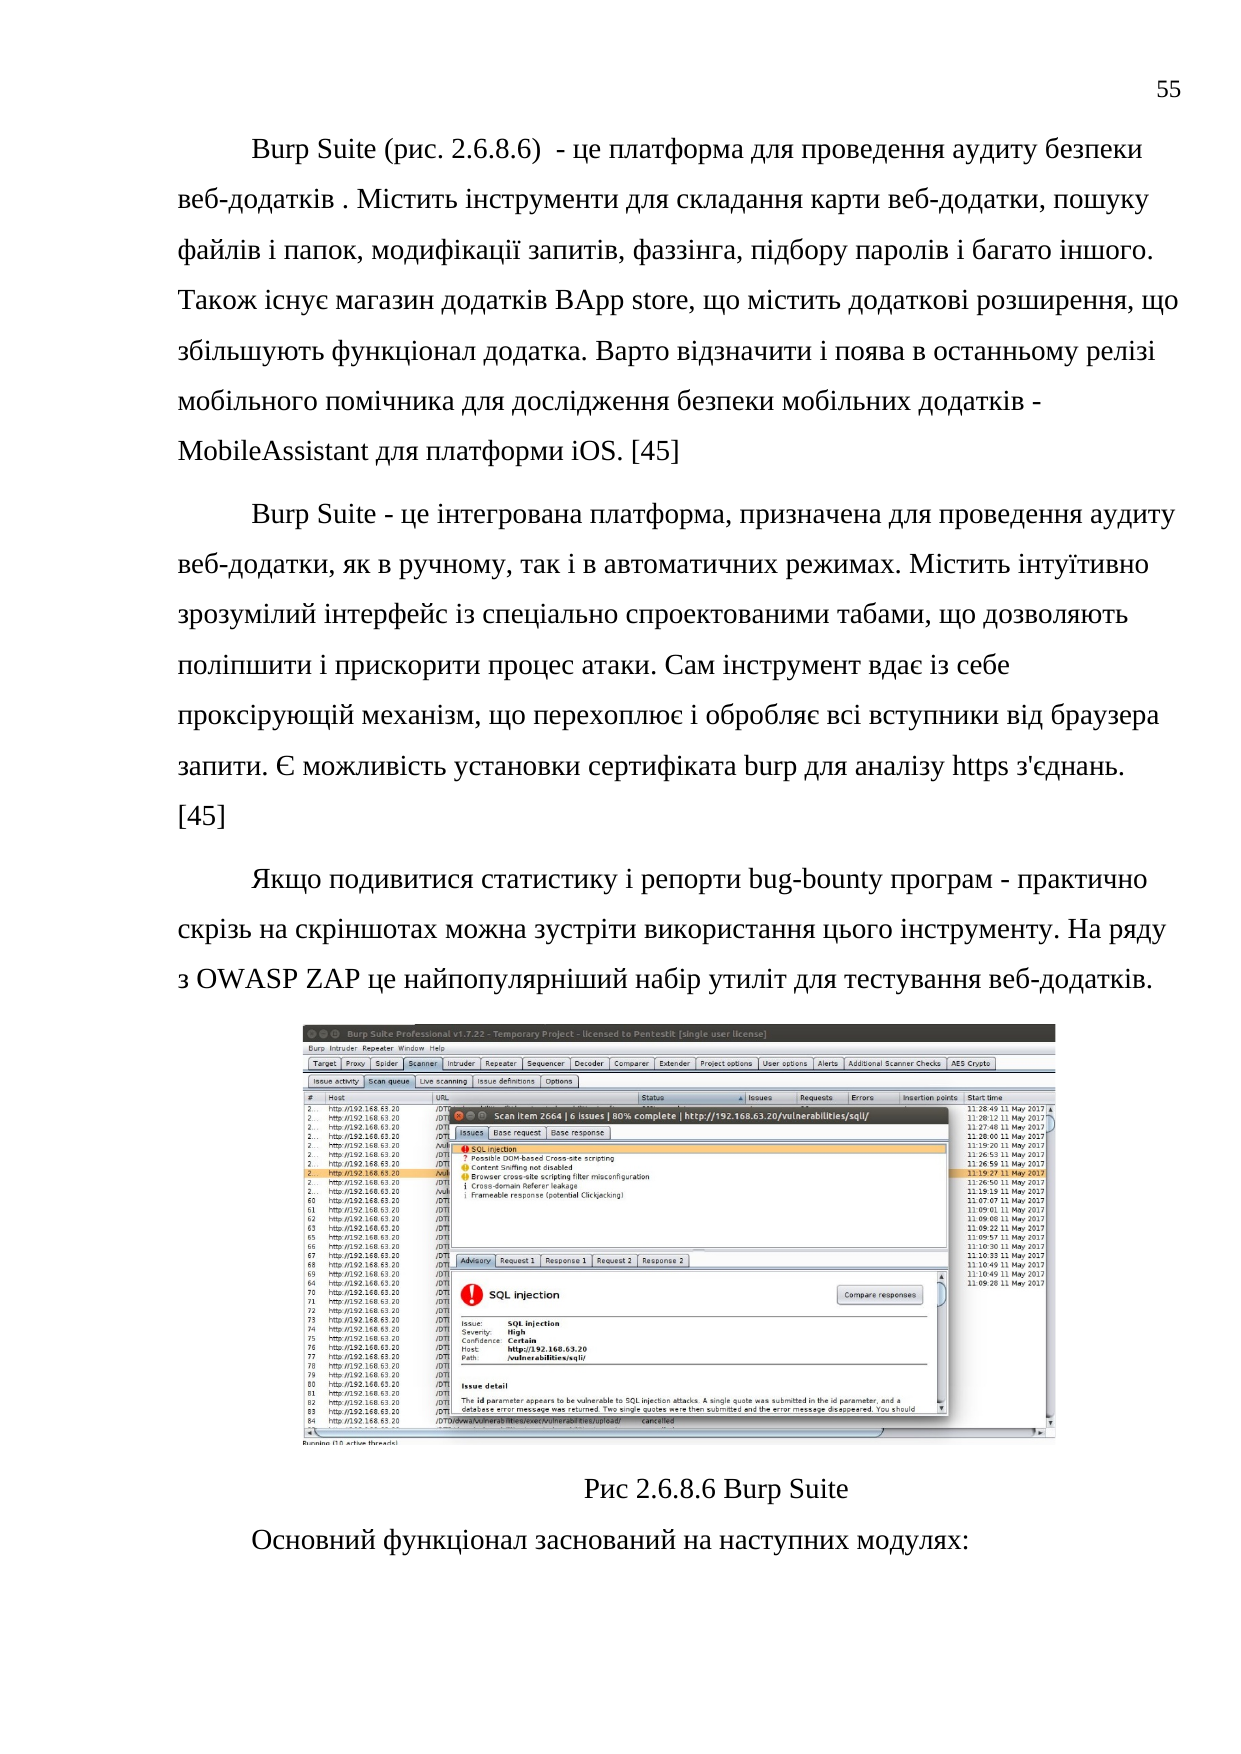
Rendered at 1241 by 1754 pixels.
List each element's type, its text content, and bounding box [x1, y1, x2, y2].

text Основний функціонал заснований на наступних модулях: [177, 1522, 1181, 1555]
text Рис 2.6.8.6 Burp Suite [177, 1471, 1181, 1505]
picture [302, 1024, 1056, 1445]
text Burp Suite (рис. 2.6.8.6) - це платформа для проведення аудиту безпеки веб-додатків . Містить інструменти для складання карти веб-додатки, пошуку файлів і папок, модифікації запитів, фаззінга, підбору паролів і багато іншого. Також існує магазин додатків BApp store, що містить додаткові розширення, що збільшують функціонал додатка. Варто відзначити і поява в останньому релізі мобільного помічника для дослідження безпеки мобільних додатків - MobileAssistant для платформи iOS. [45] [177, 131, 1181, 467]
text Burp Suite - це інтегрована платформа, призначена для проведення аудиту веб-додатки, як в ручному, так і в автоматичних режимах. Містить інтуїтивно зрозумілий інтерфейс із спеціально спроектованими табами, що дозволяють поліпшити і прискорити процес атаки. Сам інструмент вдає із себе проксірующій механізм, що перехоплює і обробляє всі вступники від браузера запити. Є можливість установки сертифіката burp для аналізу https з'єднань. [45] [177, 496, 1181, 831]
text Якщо подивитися статистику і репорти bug-bounty програм - практично скрізь на скріншотах можна зустріти використання цього інструменту. На ряду з OWASP ZAP це найпопулярніший набір утиліт для тестування веб-додатків. [177, 861, 1181, 995]
